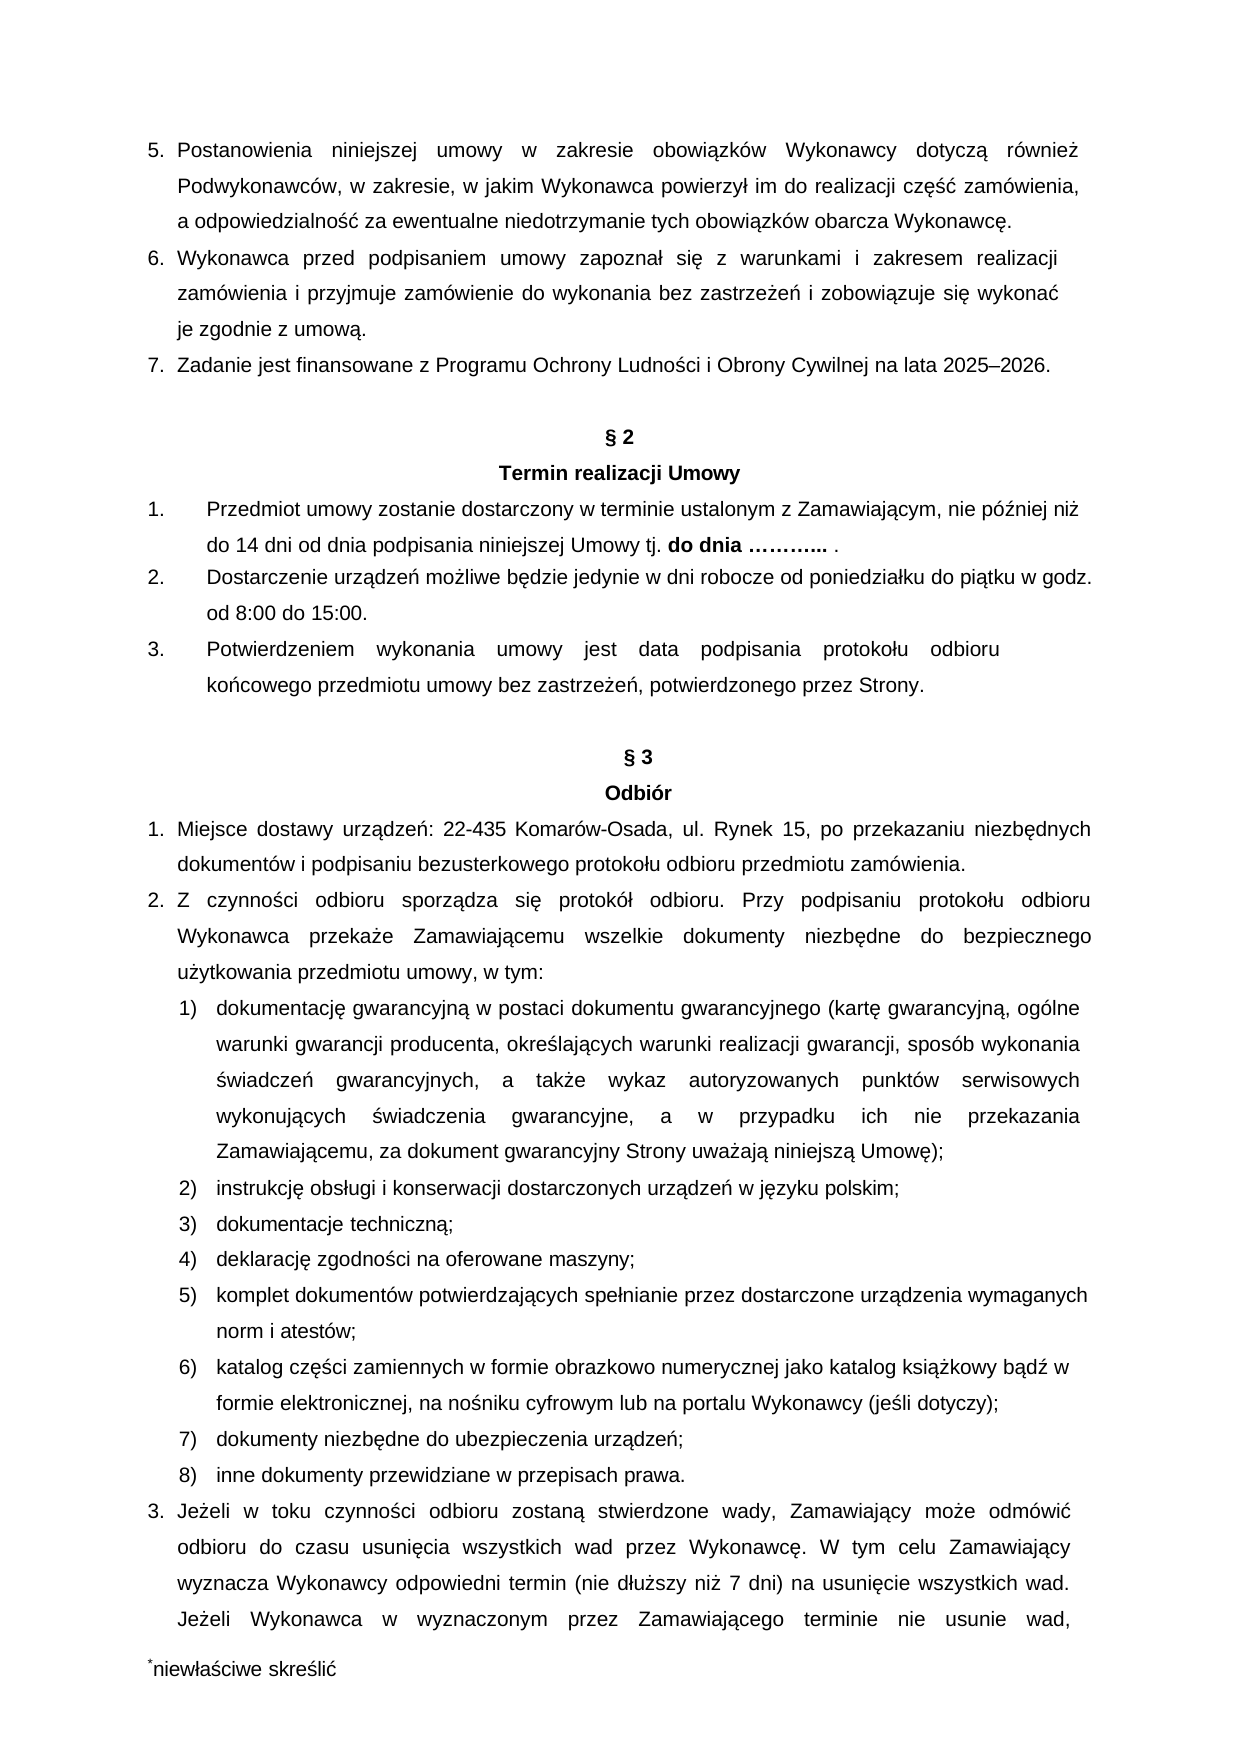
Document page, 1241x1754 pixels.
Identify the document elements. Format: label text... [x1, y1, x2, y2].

list Przedmiot umowy zostanie dostarczony w terminie ustalonym z Zamawiającym, nie później niż [147, 497, 1093, 521]
text formie elektronicznej, na nośniku cyfrowym lub na portalu Wykonawcy (jeśli dotyczy); [216, 1391, 1093, 1415]
list katalog części zamiennych w formie obrazkowo numerycznej jako katalog książkowy bądź w [179, 1355, 1093, 1379]
text § 3 [185, 744, 1093, 768]
list dokumentacje techniczną; [179, 1211, 1093, 1235]
list Postanowienia niniejszej umowy w zakresie obowiązków Wykonawcy dotyczą również Podwykonawców, w zakresie, w jakim Wykonawca powierzył im do realizacji część zamówienia, a odpowiedzialność za ewentualne niedotrzymanie tych obowiązków obarcza Wykonawcę. [147, 137, 1079, 233]
text od 8:00 do 15:00. [206, 601, 1093, 625]
list Dostarczenie urządzeń możliwe będzie jedynie w dni robocze od poniedziałku do piątku w godz. [147, 565, 1093, 589]
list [147, 1499, 1071, 1631]
list Miejsce dostawy urządzeń: 22-435 Komarów-Osada, ul. Rynek 15, po przekazaniu niezbędnych dokumentów i podpisaniu bezusterkowego protokołu odbioru przedmiotu zamówienia. [147, 817, 1092, 876]
text Odbiór [604, 781, 1093, 804]
text § 2 [147, 425, 1093, 449]
list inne dokumenty przewidziane w przepisach prawa. [179, 1463, 1093, 1487]
list deklarację zgodności na oferowane maszyny; [179, 1247, 1093, 1271]
list komplet dokumentów potwierdzających spełnianie przez dostarczone urządzenia wymaganych [179, 1283, 1093, 1307]
list dokumentację gwarancyjną w postaci dokumentu gwarancyjnego (kartę gwarancyjną, ogólne warunki gwarancji producenta, określających warunki realizacji gwarancji, sposób wykonania świadczeń gwarancyjnych, a także wykaz autoryzowanych punktów serwisowych wykonujących świadczenia gwarancyjne, a w przypadku ich nie przekazania Zamawiającemu, za dokument gwarancyjny Strony uważają niniejszą Umowę); [179, 996, 1081, 1163]
text do 14 dni od dnia podpisania niniejszej Umowy tj. do dnia ………... . [206, 533, 1093, 557]
text norm i atestów; [216, 1319, 1093, 1343]
list Zadanie jest finansowane z Programu Ochrony Ludności i Obrony Cywilnej na lata 2025–2026. [147, 353, 1093, 377]
list Z czynności odbioru sporządza się protokół odbioru. Przy podpisaniu protokołu odbioru Wykonawca przekaże Zamawiającemu wszelkie dokumenty niezbędne do bezpiecznego użytkowania przedmiotu umowy, w tym: [147, 888, 1092, 984]
list Potwierdzeniem wykonania umowy jest data podpisania protokołu odbioru końcowego przedmiotu umowy bez zastrzeżeń, potwierdzonego przez Strony. [147, 637, 1000, 697]
list instrukcję obsługi i konserwacji dostarczonych urządzeń w języku polskim; [179, 1175, 1093, 1199]
text Termin realizacji Umowy [147, 461, 1093, 485]
list Wykonawca przed podpisaniem umowy zapoznał się z warunkami i zakresem realizacji zamówienia i przyjmuje zamówienie do wykonania bez zastrzeżeń i zobowiązuje się wykonać je zgodnie z umową. [147, 245, 1059, 341]
list dokumenty niezbędne do ubezpieczenia urządzeń; [179, 1427, 1093, 1451]
